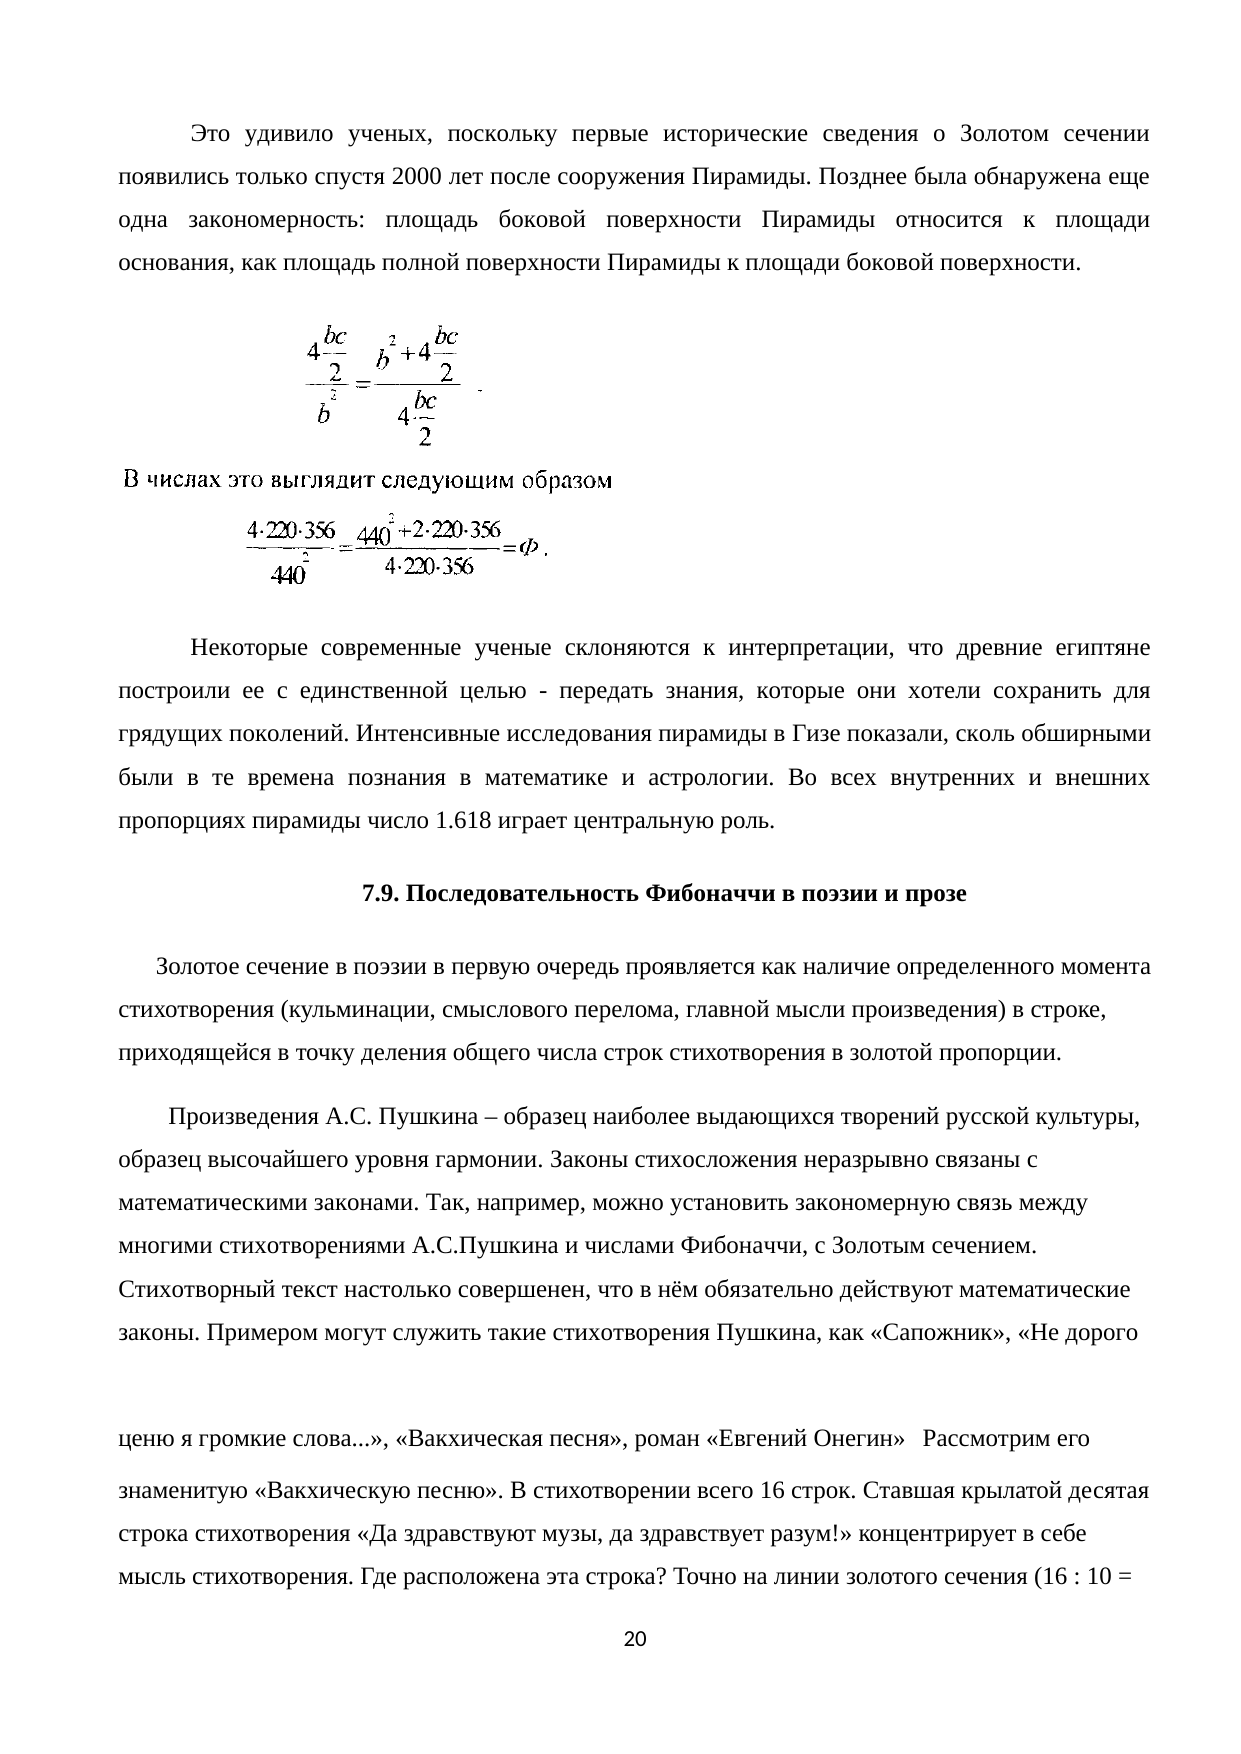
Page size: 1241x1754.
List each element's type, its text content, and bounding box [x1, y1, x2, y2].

text Это удивило ученых, поскольку первые исторические сведения о Золотом сечении появились только спустя 2000 лет после сооружения Пирамиды. Позднее была обнаружена еще одна закономерность: площадь боковой поверхности Пирамиды относится к площади основания, как площадь полной поверхности Пирамиды к площади боковой поверхности. [118, 118, 1152, 276]
text Некоторые современные ученые склоняются к интерпретации, что древние египтяне построили ее с единственной целью - передать знания, которые они хотели сохранить для грядущих поколений. Интенсивные исследования пирамиды в Гизе показали, сколь обширными были в те времена познания в математике и астрологии. Во всех внутренних и внешних пропорциях пирамиды число 1.618 играет центральную роль. [118, 632, 1152, 833]
text Золотое сечение в поэзии в первую очередь проявляется как наличие определенного момента стихотворения (кульминации, смыслового перелома, главной мысли произведения) в строке, приходящейся в точку деления общего числа строк стихотворения в золотой пропорции. [118, 951, 1152, 1066]
picture [118, 319, 686, 589]
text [118, 1101, 1152, 1590]
text 7.9. Последовательность Фибоначчи в поэзии и прозе [118, 878, 1152, 907]
